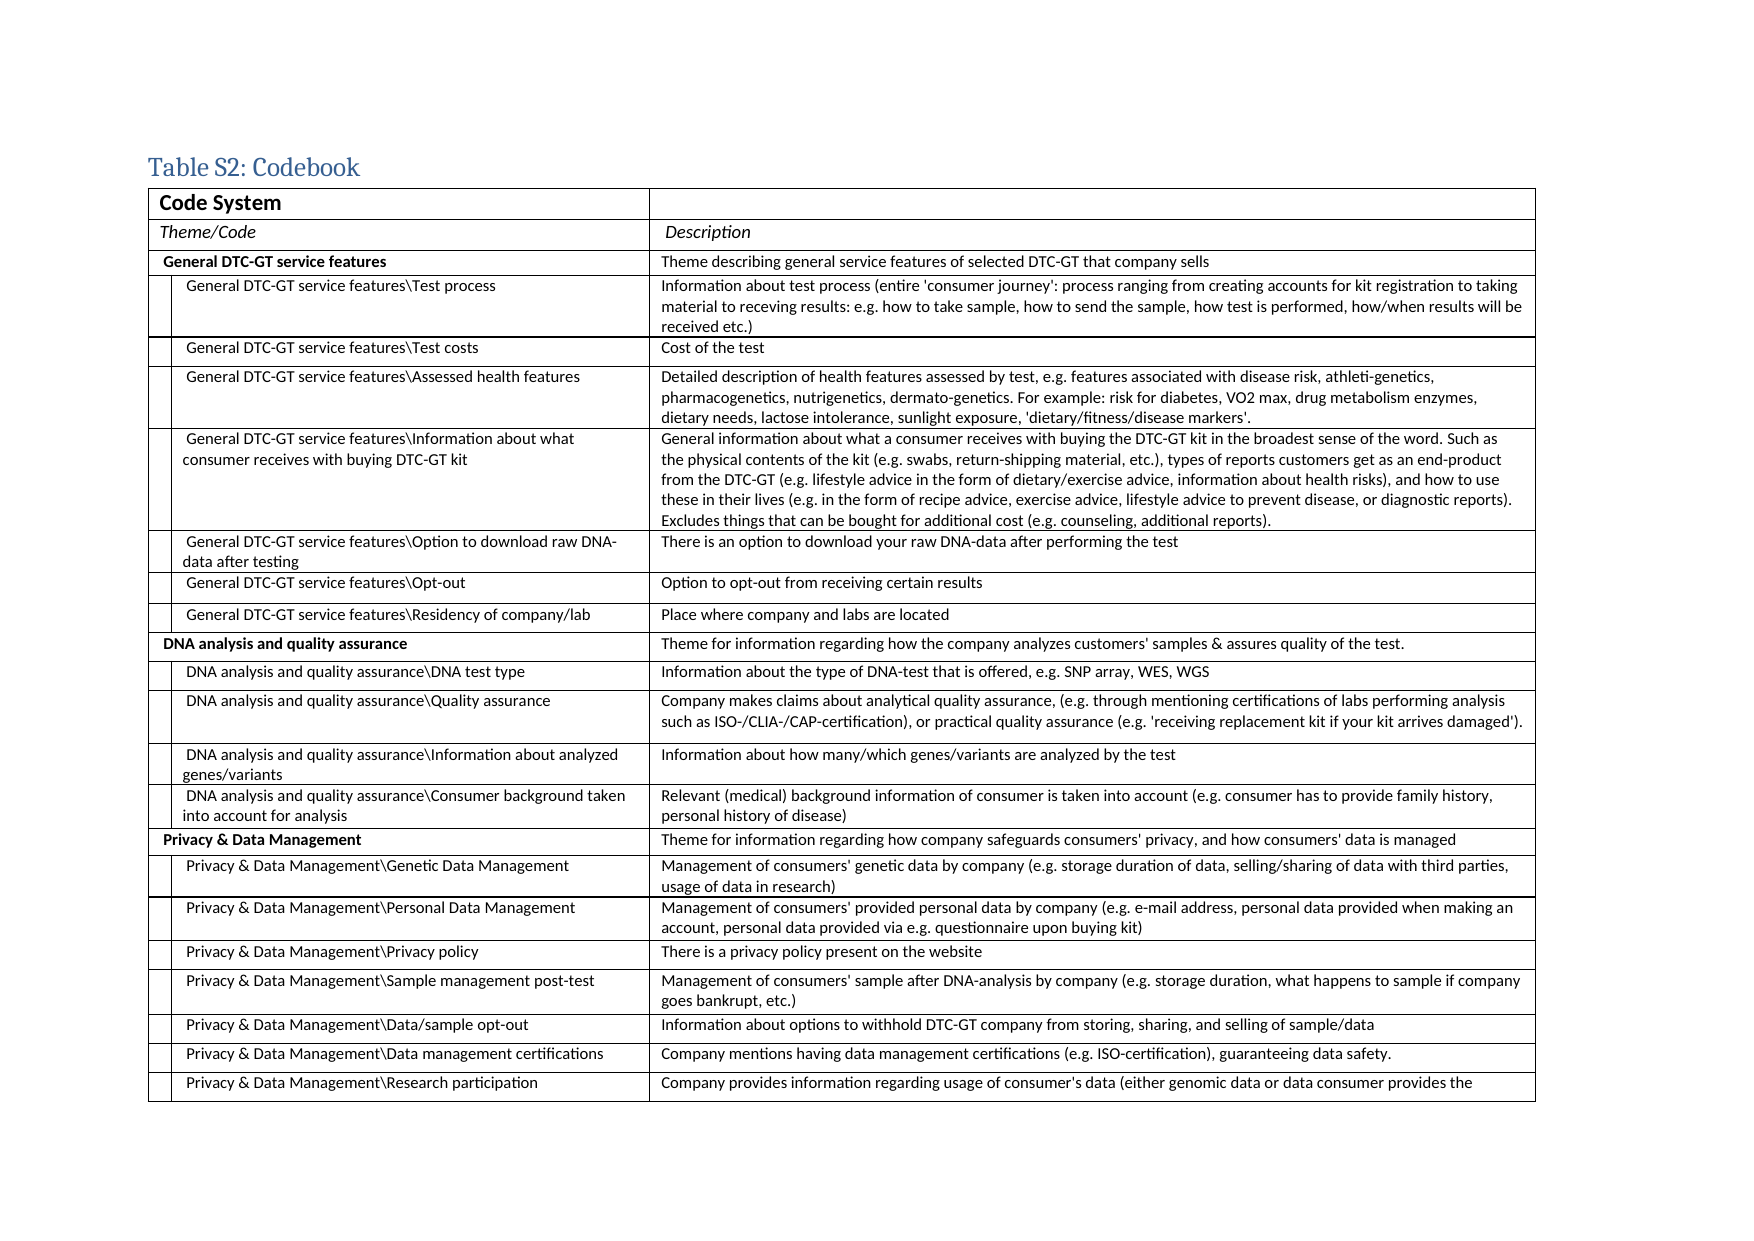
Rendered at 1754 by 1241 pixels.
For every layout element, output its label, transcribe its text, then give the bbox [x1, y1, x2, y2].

table_cell Management of consumers' sample after DNA-analysis by company (e.g. storage duration, what happens to sample if company goes bankrupt, etc.) [650, 970, 1535, 1013]
table_cell Privacy & Data Management\Data/sample opt-out [172, 1015, 649, 1043]
table_cell Privacy & Data Management\Data management certifications [172, 1044, 649, 1072]
table_cell [149, 941, 171, 969]
table_cell Information about how many/which genes/variants are analyzed by the test [650, 744, 1535, 784]
table_cell Information about test process (entire 'consumer journey': process ranging from creating accounts for kit registration to taking material to receving results: e.g. how to take sample, how to send the sample, how test is performed, how/when results will be received etc.) [650, 276, 1535, 336]
table_cell Company mentions having data management certifications (e.g. ISO-certification), guaranteeing data safety. [650, 1044, 1535, 1072]
table_cell Privacy & Data Management\Genetic Data Management [172, 856, 649, 896]
table_cell DNA analysis and quality assurance [149, 633, 649, 661]
table_cell [149, 662, 171, 689]
table_cell Privacy & Data Management\Personal Data Management [172, 898, 649, 940]
table_cell [149, 856, 171, 896]
table_cell Privacy & Data Management\Sample management post-test [172, 970, 649, 1013]
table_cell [172, 1073, 649, 1101]
table_cell [149, 429, 171, 530]
table_cell General DTC-GT service features [149, 251, 649, 274]
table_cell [650, 1073, 1535, 1101]
table_cell General DTC-GT service features\Option to download raw DNA-data after testing [172, 531, 649, 572]
table_cell General DTC-GT service features\Opt-out [172, 573, 649, 603]
table_cell [149, 898, 171, 940]
table_cell DNA analysis and quality assurance\Quality assurance [172, 691, 649, 743]
table_cell There is an option to download your raw DNA-data after performing the test [650, 531, 1535, 572]
table_cell Theme for information regarding how company safeguards consumers' privacy, and how consumers' data is managed [650, 829, 1535, 855]
table_cell General DTC-GT service features\Test process [172, 276, 649, 336]
table_cell [149, 1015, 171, 1043]
table_cell General DTC-GT service features\Assessed health features [172, 367, 649, 427]
table_cell General DTC-GT service features\Residency of company/lab [172, 604, 649, 632]
table_cell [149, 531, 171, 572]
subtitle Table S2: Codebook [148, 152, 1606, 183]
table_cell Cost of the test [650, 338, 1535, 366]
table_cell [149, 1073, 171, 1101]
table_cell DNA analysis and quality assurance\Consumer background taken into account for analysis [172, 785, 649, 828]
table_cell Information about the type of DNA-test that is offered, e.g. SNP array, WES, WGS [650, 662, 1535, 689]
table_cell [149, 338, 171, 366]
table_cell [149, 691, 171, 743]
table_cell General information about what a consumer receives with buying the DTC-GT kit in the broadest sense of the word. Such as the physical contents of the kit (e.g. swabs, return-shipping material, etc.), types of reports customers get as an end-product from the DTC-GT (e.g. lifestyle advice in the form of dietary/exercise advice, information about health risks), and how to use these in their lives (e.g. in the form of recipe advice, exercise advice, lifestyle advice to prevent disease, or diagnostic reports). Excludes things that can be bought for additional cost (e.g. counseling, additional reports). [650, 429, 1535, 530]
table_cell [149, 744, 171, 784]
table_cell [149, 970, 171, 1013]
table_cell Theme describing general service features of selected DTC-GT that company sells [650, 251, 1535, 274]
table_cell There is a privacy policy present on the website [650, 941, 1535, 969]
table_cell Information about options to withhold DTC-GT company from storing, sharing, and selling of sample/data [650, 1015, 1535, 1043]
table_cell Detailed description of health features assessed by test, e.g. features associated with disease risk, athleti-genetics, pharmacogenetics, nutrigenetics, dermato-genetics. For example: risk for diabetes, VO2 max, drug metabolism enzymes, dietary needs, lactose intolerance, sunlight exposure, 'dietary/fitness/disease markers'. [650, 367, 1535, 427]
table_cell General DTC-GT service features\Information about what consumer receives with buying DTC-GT kit [172, 429, 649, 530]
table_cell DNA analysis and quality assurance\DNA test type [172, 662, 649, 689]
table_header Code System [149, 189, 649, 219]
table_cell Management of consumers' provided personal data by company (e.g. e-mail address, personal data provided when making an account, personal data provided via e.g. questionnaire upon buying kit) [650, 898, 1535, 940]
table_cell Management of consumers' genetic data by company (e.g. storage duration of data, selling/sharing of data with third parties, usage of data in research) [650, 856, 1535, 896]
table_cell Theme for information regarding how the company analyzes customers' samples & assures quality of the test. [650, 633, 1535, 661]
table_cell [149, 785, 171, 828]
table_cell [149, 604, 171, 632]
table_cell DNA analysis and quality assurance\Information about analyzed genes/variants [172, 744, 649, 784]
table_cell Option to opt-out from receiving certain results [650, 573, 1535, 603]
table_cell [149, 367, 171, 427]
table_cell Relevant (medical) background information of consumer is taken into account (e.g. consumer has to provide family history, personal history of disease) [650, 785, 1535, 828]
table_cell Description [650, 220, 1535, 250]
table_cell [149, 573, 171, 603]
table_header [650, 189, 1535, 219]
table_cell Place where company and labs are located [650, 604, 1535, 632]
table_cell [149, 1044, 171, 1072]
table_cell [149, 276, 171, 336]
table_cell General DTC-GT service features\Test costs [172, 338, 649, 366]
table_cell Company makes claims about analytical quality assurance, (e.g. through mentioning certifications of labs performing analysis such as ISO-/CLIA-/CAP-certification), or practical quality assurance (e.g. 'receiving replacement kit if your kit arrives damaged'). [650, 691, 1535, 743]
table_cell Privacy & Data Management\Privacy policy [172, 941, 649, 969]
table_cell Theme/Code [149, 220, 649, 250]
table_cell Privacy & Data Management [149, 829, 649, 855]
